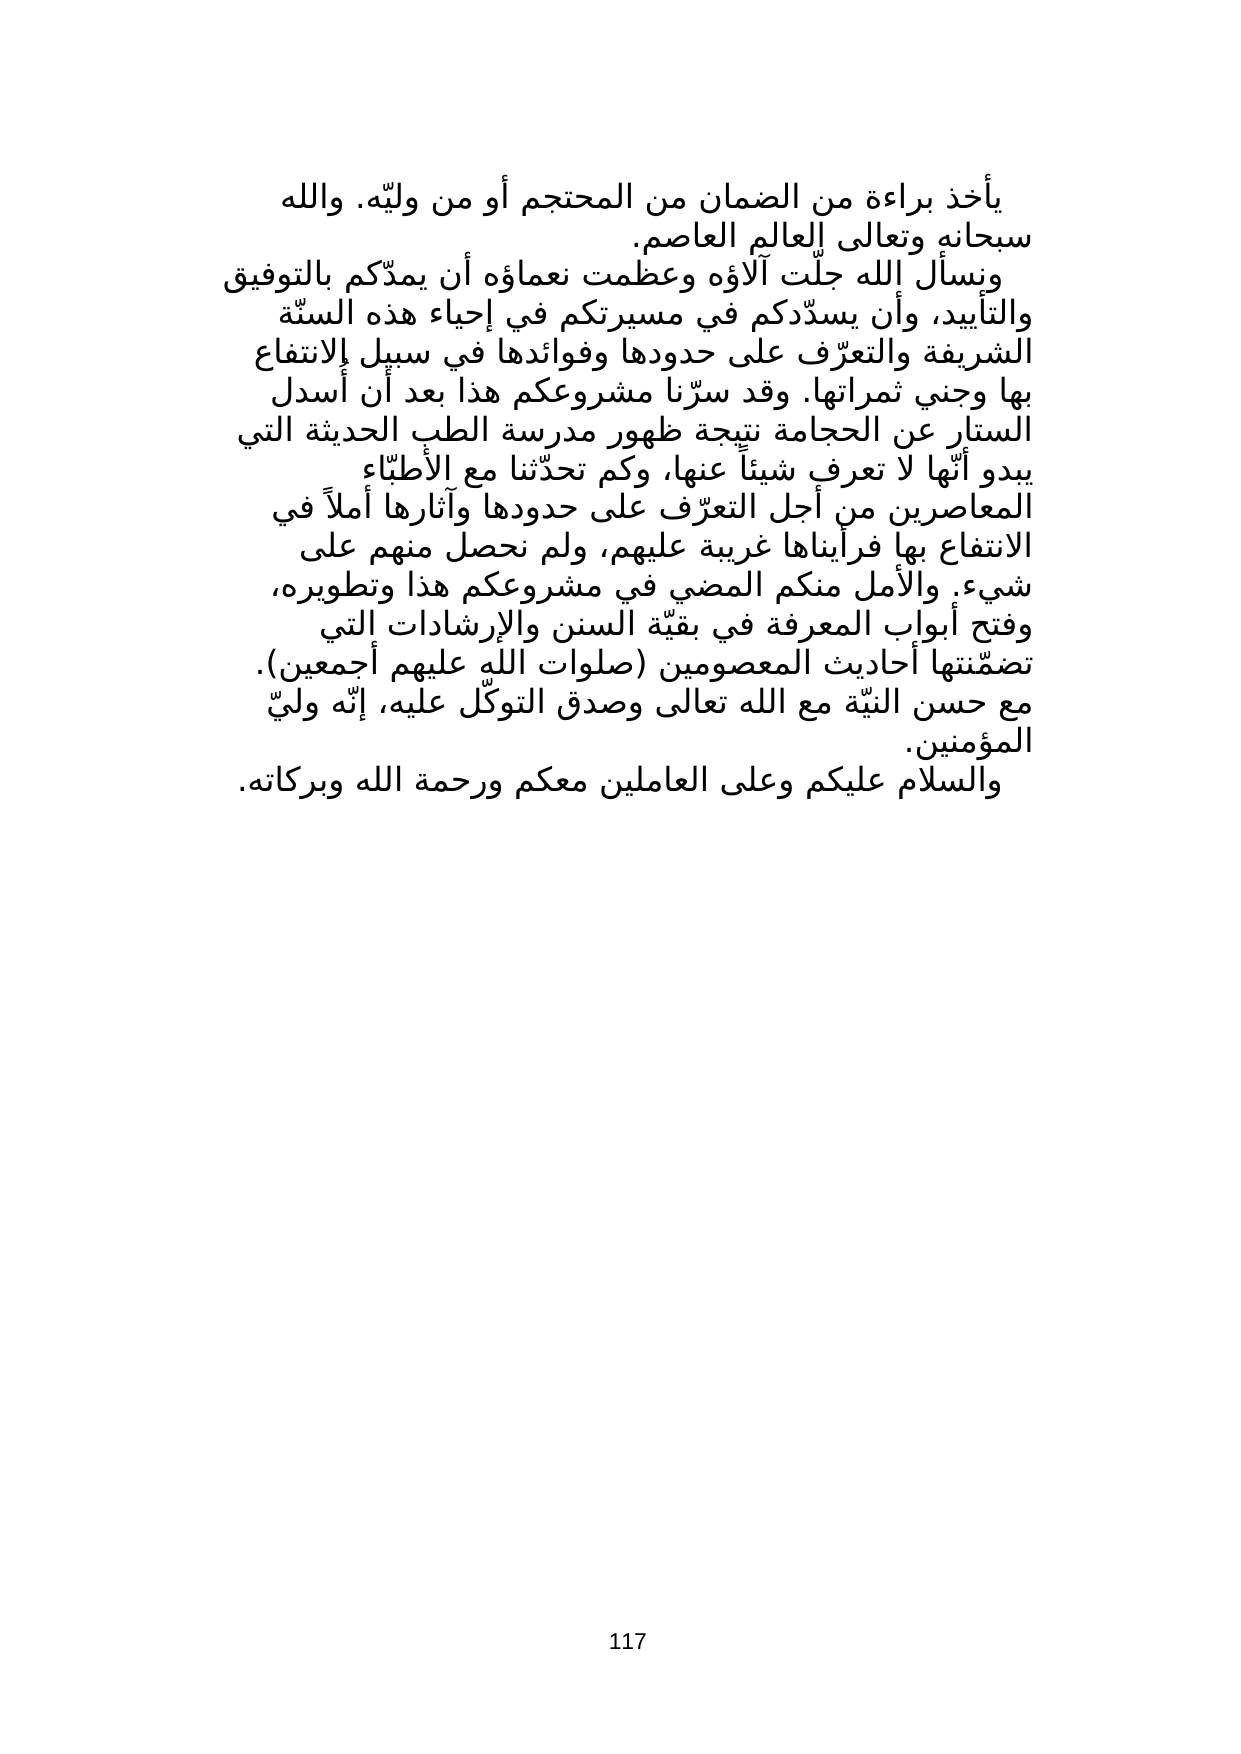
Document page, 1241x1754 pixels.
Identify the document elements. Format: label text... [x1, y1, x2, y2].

text ونسأل الله جلّت آلاؤه وعظمت نعماؤه أن يمدّكم بالتوفيق والتأييد، وأن يسدّدكم في مسيرتكم في إحياء هذه السنّة الشريفة والتعرّف على حدودها وفوائدها في سبيل الانتفاع بها وجني ثمراتها. وقد سرّنا مشروعكم هذا بعد أن أُسدل الستار عن الحجامة نتيجة ظهور مدرسة الطب الحديثة التي يبدو أنّها لا تعرف شيئاً عنها، وكم تحدّثنا مع الأطبّاء المعاصرين من أجل التعرّف على حدودها وآثارها أملاً في الانتفاع بها فرأيناها غريبة عليهم، ولم نحصل منهم على شيء. والأمل منكم المضي في مشروعكم هذا وتطويره، وفتح أبواب المعرفة في بقيّة السنن والإرشادات التي تضمّنتها أحاديث المعصومين (صلوات الله عليهم أجمعين). مع حسن النيّة مع الله تعالى وصدق التوكّل عليه، إنّه وليّ المؤمنين. [222, 255, 1033, 760]
text والسلام عليكم وعلى العاملين معكم ورحمة الله وبركاته. [222, 760, 1033, 799]
text يأخذ براءة من الضمان من المحتجم أو من وليّه. والله سبحانه وتعالى العالم العاصم. [222, 177, 1033, 255]
